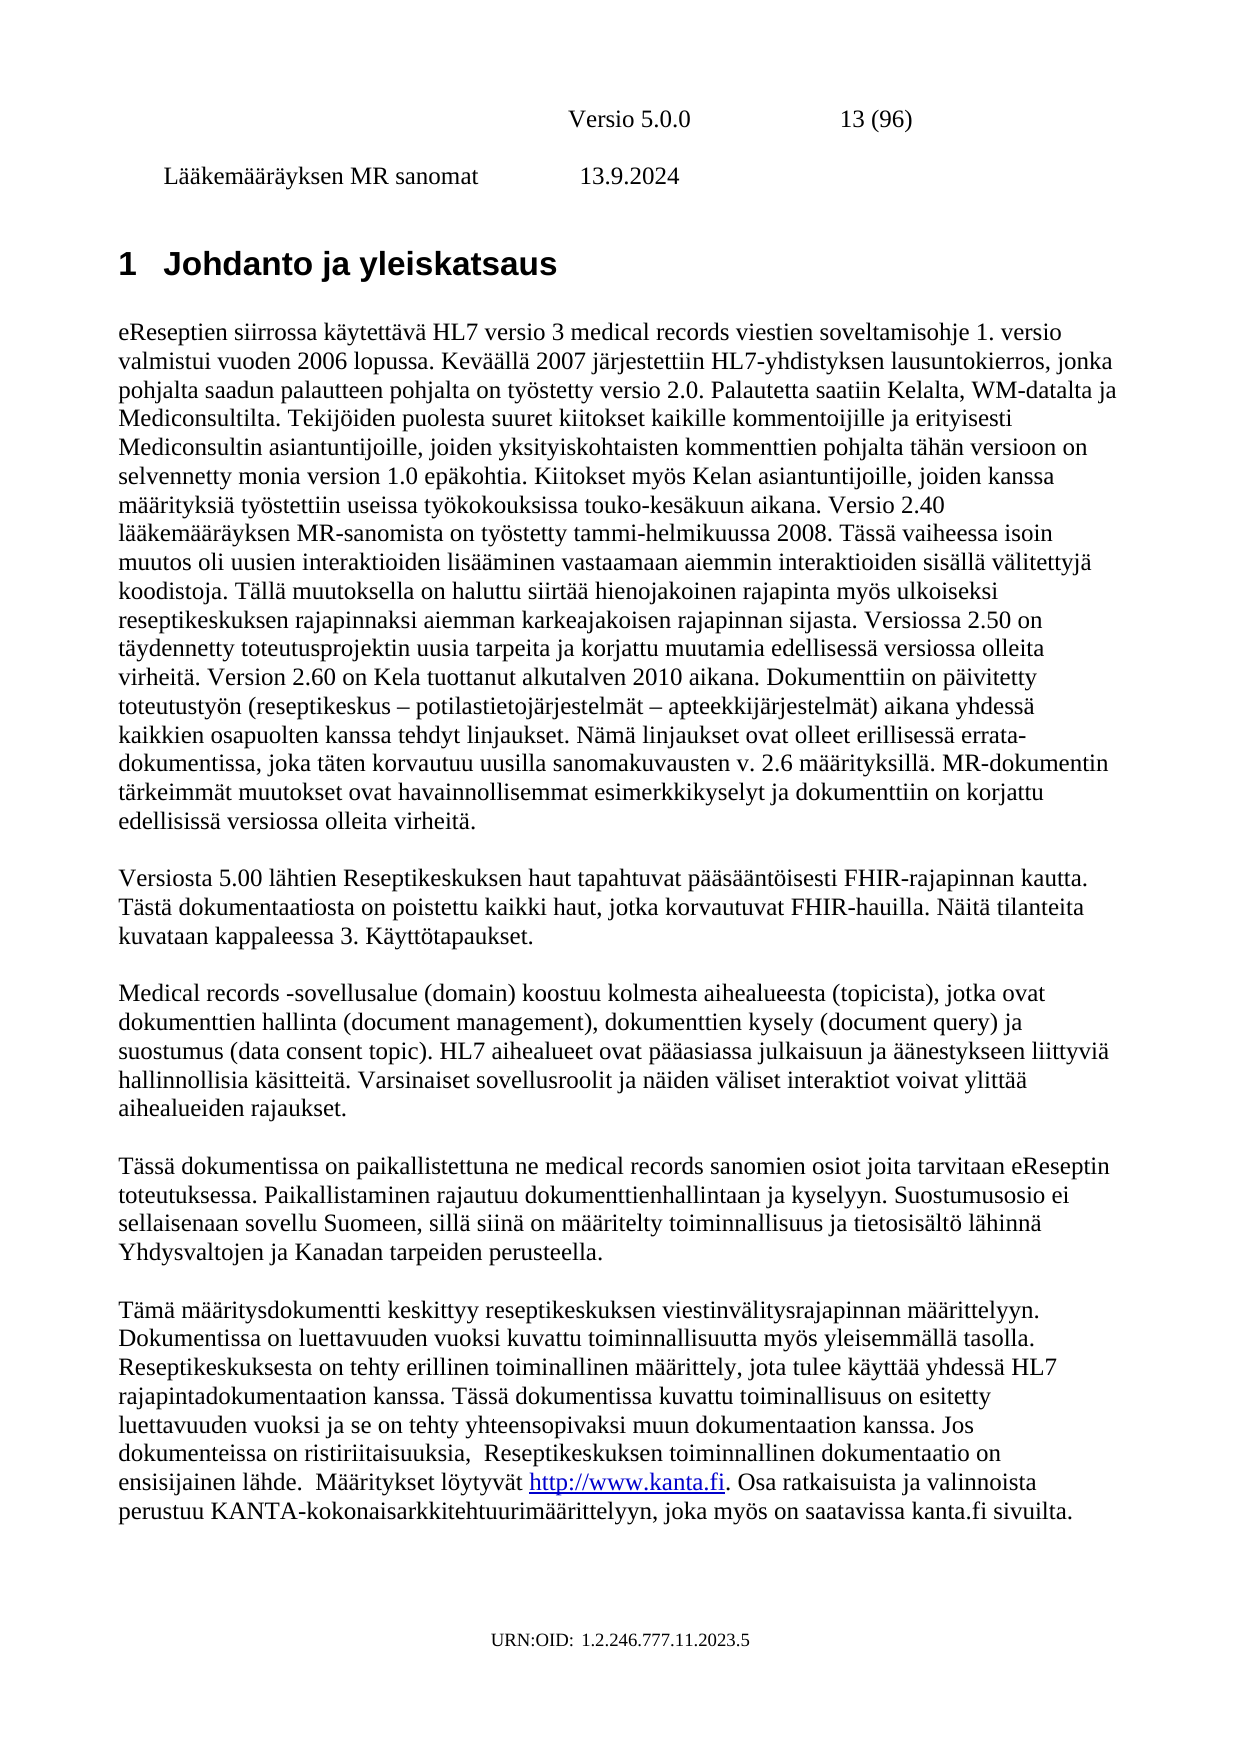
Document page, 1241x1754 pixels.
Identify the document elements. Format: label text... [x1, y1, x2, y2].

text Tässä dokumentissa on paikallistettuna ne medical records sanomien osiot joita tarvitaan eReseptin toteutuksessa. Paikallistaminen rajautuu dokumenttienhallintaan ja kyselyyn. Suostumusosio ei sellaisenaan sovellu Suomeen, sillä siinä on määritelty toiminnallisuus ja tietosisältö lähinnä Yhdysvaltojen ja Kanadan tarpeiden perusteella. [118, 1151, 1122, 1266]
text Medical records -sovellusalue (domain) koostuu kolmesta aihealueesta (topicista), jotka ovat dokumenttien hallinta (document management), dokumenttien kysely (document query) ja suostumus (data consent topic). HL7 aihealueet ovat pääasiassa julkaisuun ja äänestykseen liittyviä hallinnollisia käsitteitä. Varsinaiset sovellusroolit ja näiden väliset interaktiot voivat ylittää aihealueiden rajaukset. [118, 978, 1122, 1122]
text Tämä määritysdokumentti keskittyy reseptikeskuksen viestinvälitysrajapinnan määrittelyyn. Dokumentissa on luettavuuden vuoksi kuvattu toiminnallisuutta myös yleisemmällä tasolla. Reseptikeskuksesta on tehty erillinen toiminallinen määrittely, jota tulee käyttää yhdessä HL7 rajapintadokumentaation kanssa. Tässä dokumentissa kuvattu toiminallisuus on esitetty luettavuuden vuoksi ja se on tehty yhteensopivaksi muun dokumentaation kanssa. Jos dokumenteissa on ristiriitaisuuksia, Reseptikeskuksen toiminnallinen dokumentaatio on ensisijainen lähde. Määritykset löytyvät http://www.kanta.fi. Osa ratkaisuista ja valinnoista perustuu KANTA-kokonaisarkkitehtuurimäärittelyyn, joka myös on saatavissa kanta.fi sivuilta. [118, 1295, 1122, 1525]
subtitle Johdanto ja yleiskatsaus [118, 244, 1122, 282]
text eReseptien siirrossa käytettävä HL7 versio 3 medical records viestien soveltamisohje 1. versio valmistui vuoden 2006 lopussa. Keväällä 2007 järjestettiin HL7-yhdistyksen lausuntokierros, jonka pohjalta saadun palautteen pohjalta on työstetty versio 2.0. Palautetta saatiin Kelalta, WM-datalta ja Mediconsultilta. Tekijöiden puolesta suuret kiitokset kaikille kommentoijille ja erityisesti Mediconsultin asiantuntijoille, joiden yksityiskohtaisten kommenttien pohjalta tähän versioon on selvennetty monia version 1.0 epäkohtia. Kiitokset myös Kelan asiantuntijoille, joiden kanssa määrityksiä työstettiin useissa työkokouksissa touko-kesäkuun aikana. Versio 2.40 lääkemääräyksen MR-sanomista on työstetty tammi-helmikuussa 2008. Tässä vaiheessa isoin muutos oli uusien interaktioiden lisääminen vastaamaan aiemmin interaktioiden sisällä välitettyjä koodistoja. Tällä muutoksella on haluttu siirtää hienojakoinen rajapinta myös ulkoiseksi reseptikeskuksen rajapinnaksi aiemman karkeajakoisen rajapinnan sijasta. Versiossa 2.50 on täydennetty toteutusprojektin uusia tarpeita ja korjattu muutamia edellisessä versiossa olleita virheitä. Version 2.60 on Kela tuottanut alkutalven 2010 aikana. Dokumenttiin on päivitetty toteutustyön (reseptikeskus – potilastietojärjestelmät – apteekkijärjestelmät) aikana yhdessä kaikkien osapuolten kanssa tehdyt linjaukset. Nämä linjaukset ovat olleet erillisessä errata-dokumentissa, joka täten korvautuu uusilla sanomakuvausten v. 2.6 määrityksillä. MR-dokumentin tärkeimmät muutokset ovat havainnollisemmat esimerkkikyselyt ja dokumenttiin on korjattu edellisissä versiossa olleita virheitä. [118, 317, 1122, 835]
text Versiosta 5.00 lähtien Reseptikeskuksen haut tapahtuvat pääsääntöisesti FHIR-rajapinnan kautta. Tästä dokumentaatiosta on poistettu kaikki haut, jotka korvautuvat FHIR-hauilla. Näitä tilanteita kuvataan kappaleessa 3. Käyttötapaukset. [118, 863, 1122, 950]
